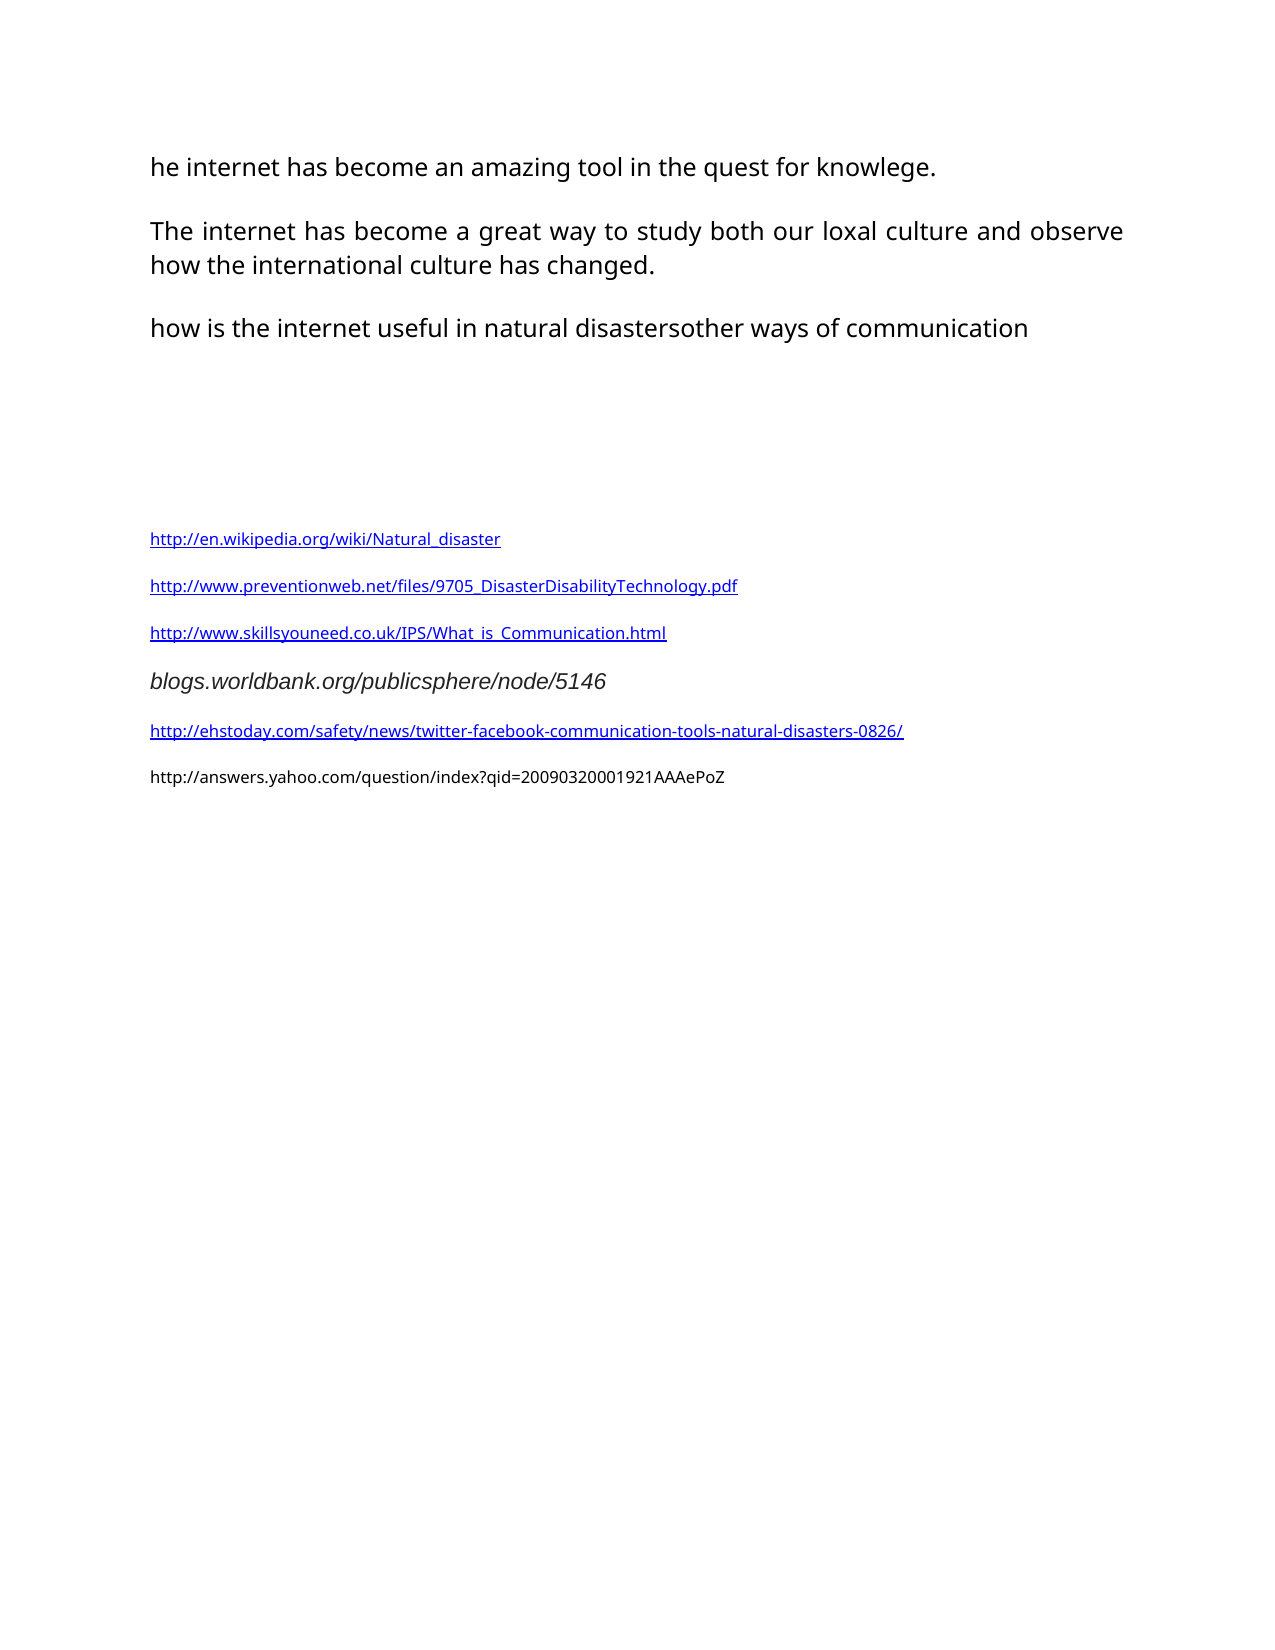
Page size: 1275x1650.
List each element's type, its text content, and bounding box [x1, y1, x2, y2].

text how is the internet useful in natural disastersother ways of communication [150, 311, 1125, 344]
text http://answers.yahoo.com/question/index?qid=20090320001921AAAePoZ [150, 766, 1125, 789]
text blogs.worldbank.org/publicsphere/node/5146 [150, 668, 1125, 694]
text http://ehstoday.com/safety/news/twitter-facebook-communication-tools-natural-disasters-0826/ [150, 719, 1125, 742]
text http://www.preventionweb.net/files/9705_DisasterDisabilityTechnology.pdf [150, 574, 1125, 597]
text The internet has become a great way to study both our loxal culture and observe how the international culture has changed. [150, 213, 1125, 281]
text http://en.wikipedia.org/wiki/Natural_disaster [150, 527, 1125, 550]
text he internet has become an amazing tool in the quest for knowlege. [150, 150, 1125, 184]
text http://www.skillsyouneed.co.uk/IPS/What_is_Communication.html [150, 621, 1125, 644]
